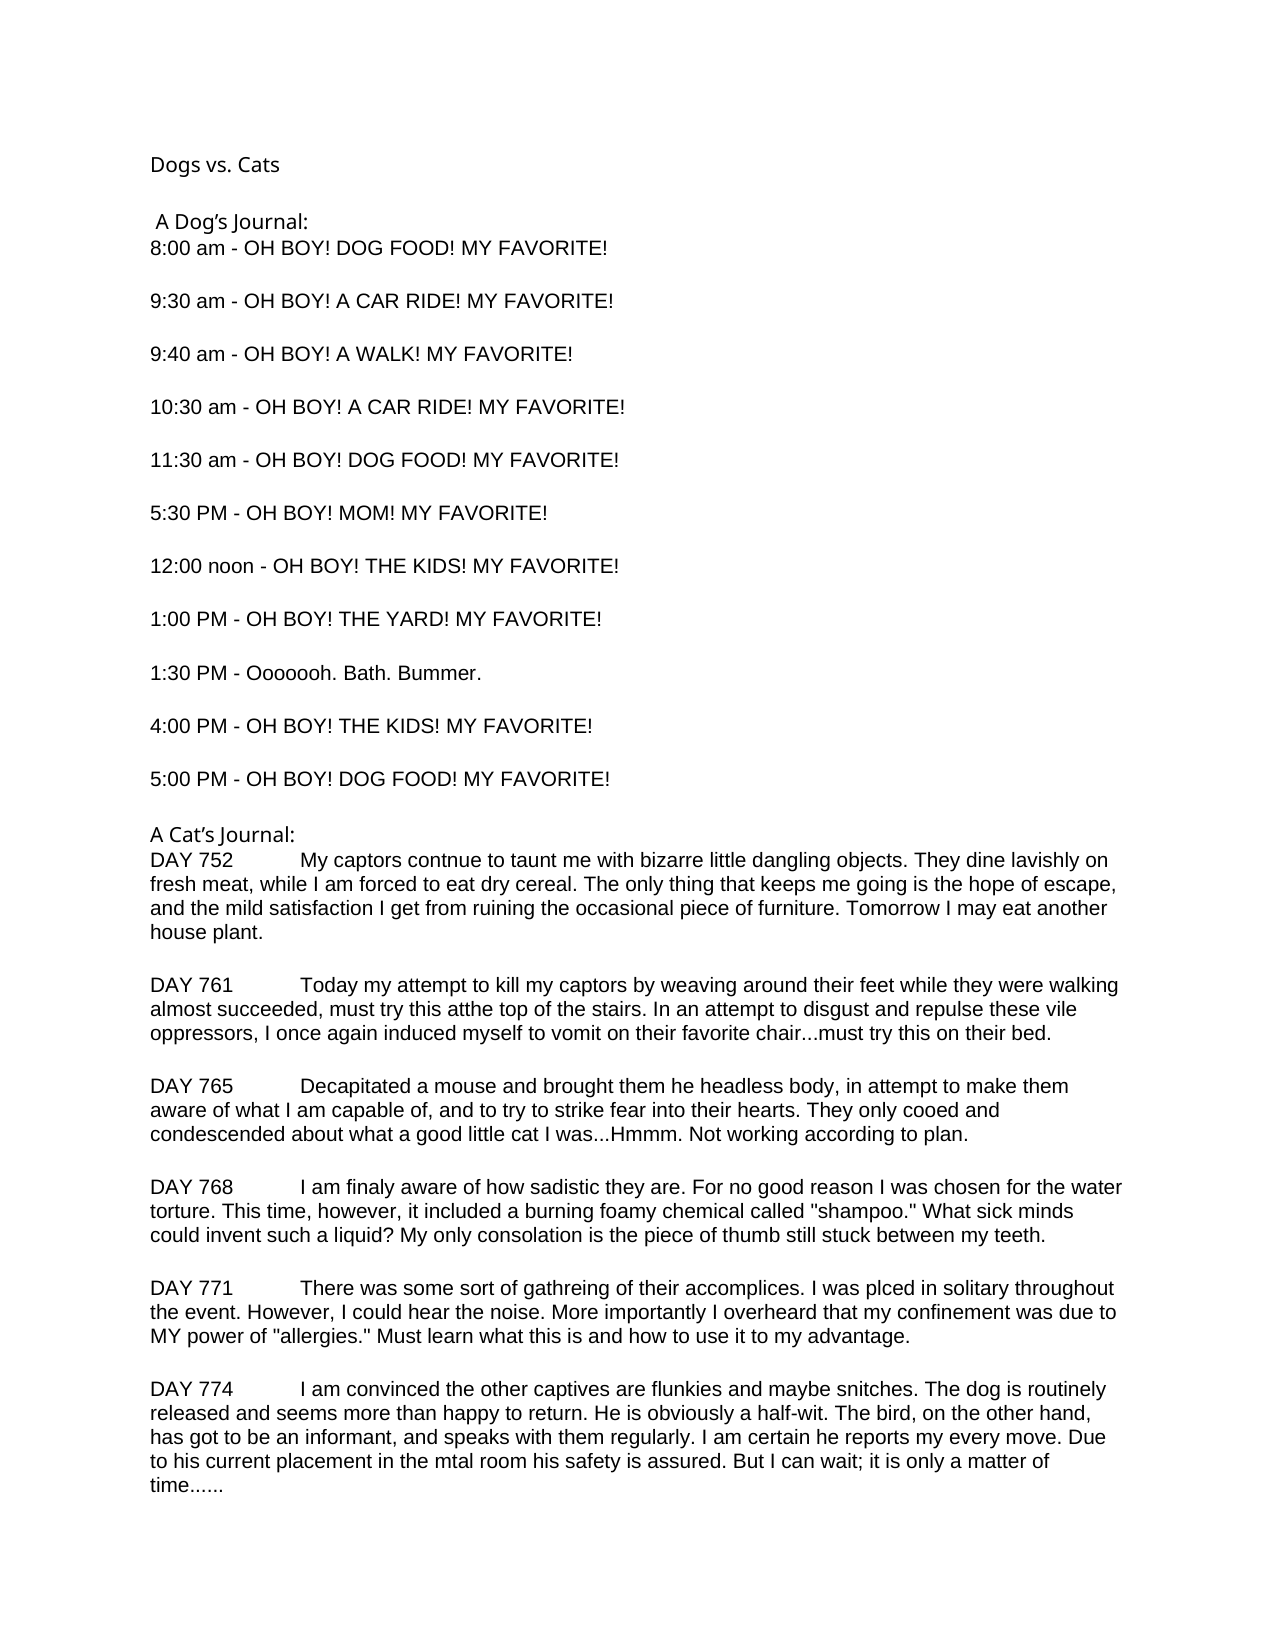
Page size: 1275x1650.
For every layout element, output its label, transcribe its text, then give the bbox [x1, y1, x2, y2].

text 5:30 PM - OH BOY! MOM! MY FAVORITE! [150, 501, 1125, 525]
text DAY 774 I am convinced the other captives are flunkies and maybe snitches. The dog is routinely released and seems more than happy to return. He is obviously a half-wit. The bird, on the other hand, has got to be an informant, and speaks with them regularly. I am certain he reports my every move. Due to his current placement in the mtal room his safety is assured. But I can wait; it is only a matter of time...... [150, 1377, 1125, 1497]
text 10:30 am - OH BOY! A CAR RIDE! MY FAVORITE! [150, 395, 1125, 419]
text 11:30 am - OH BOY! DOG FOOD! MY FAVORITE! [150, 448, 1125, 472]
text 1:30 PM - Ooooooh. Bath. Bummer. [150, 660, 1125, 684]
text A Cat’s Journal: [150, 820, 1125, 848]
text 4:00 PM - OH BOY! THE KIDS! MY FAVORITE! [150, 713, 1125, 737]
text DAY 765 Decapitated a mouse and brought them he headless body, in attempt to make them aware of what I am capable of, and to try to strike fear into their hearts. They only cooed and condescended about what a good little cat I was...Hmmm. Not working according to plan. [150, 1074, 1125, 1146]
text 5:00 PM - OH BOY! DOG FOOD! MY FAVORITE! [150, 767, 1125, 791]
text Dogs vs. Cats [150, 150, 1125, 178]
text DAY 752 My captors contnue to taunt me with bizarre little dangling objects. They dine lavishly on fresh meat, while I am forced to eat dry cereal. The only thing that keeps me going is the hope of escape, and the mild satisfaction I get from ruining the occasional piece of furniture. Tomorrow I may eat another house plant. [150, 848, 1125, 944]
text 12:00 noon - OH BOY! THE KIDS! MY FAVORITE! [150, 554, 1125, 578]
text 9:40 am - OH BOY! A WALK! MY FAVORITE! [150, 342, 1125, 366]
text A Dog’s Journal: [150, 207, 1125, 235]
text DAY 768 I am finaly aware of how sadistic they are. For no good reason I was chosen for the water torture. This time, however, it included a burning foamy chemical called "shampoo." What sick minds could invent such a liquid? My only consolation is the piece of thumb still stuck between my teeth. [150, 1175, 1125, 1247]
text 9:30 am - OH BOY! A CAR RIDE! MY FAVORITE! [150, 288, 1125, 312]
text 1:00 PM - OH BOY! THE YARD! MY FAVORITE! [150, 607, 1125, 631]
text DAY 771 There was some sort of gathreing of their accomplices. I was plced in solitary throughout the event. However, I could hear the noise. More importantly I overheard that my confinement was due to MY power of "allergies." Must learn what this is and how to use it to my advantage. [150, 1276, 1125, 1348]
text DAY 761 Today my attempt to kill my captors by weaving around their feet while they were walking almost succeeded, must try this atthe top of the stairs. In an attempt to disgust and repulse these vile oppressors, I once again induced myself to vomit on their favorite chair...must try this on their bed. [150, 973, 1125, 1045]
text 8:00 am - OH BOY! DOG FOOD! MY FAVORITE! [150, 235, 1125, 259]
